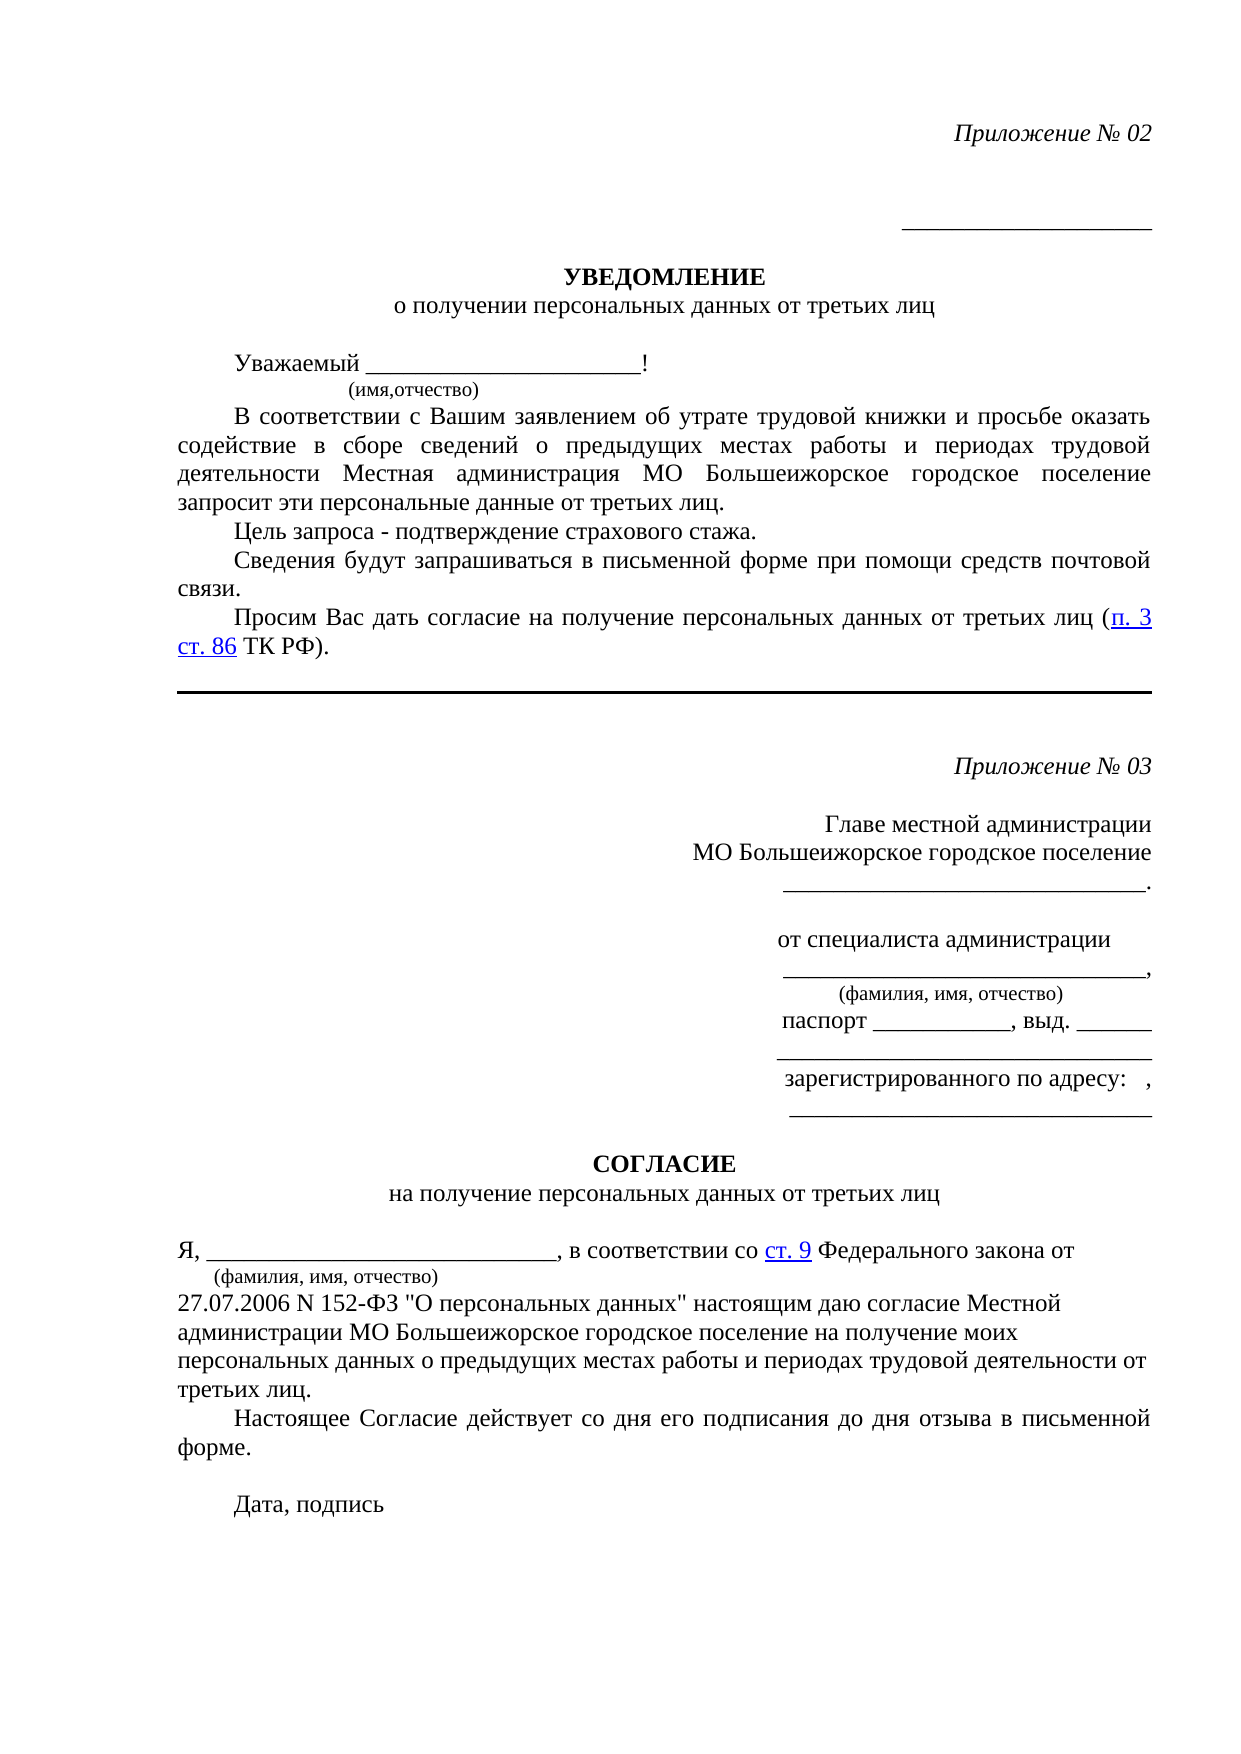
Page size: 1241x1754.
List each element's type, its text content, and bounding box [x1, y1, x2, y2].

text зарегистрированного по адресу: , [177, 1063, 1152, 1091]
text _____________________________ [177, 1091, 1152, 1120]
text Приложение № 02 [177, 118, 1152, 147]
text Просим Вас дать согласие на получение персональных данных от третьих лиц (п. 3 ст. 86 ТК РФ). [177, 602, 1152, 660]
text Уважаемый ______________________! [177, 348, 1152, 377]
text от специалиста администрации [177, 924, 1152, 952]
text Приложение № 03 [177, 751, 1152, 780]
text (имя,отчество) [177, 377, 1152, 401]
text Цель запроса - подтверждение страхового стажа. [177, 516, 1152, 545]
text СОГЛАСИЕ [177, 1149, 1152, 1178]
text Сведения будут запрашиваться в письменной форме при помощи средств почтовой связи. [177, 545, 1152, 602]
text Настоящее Согласие действует со дня его подписания до дня отзыва в письменной форме. [177, 1403, 1152, 1461]
text о получении персональных данных от третьих лиц [177, 291, 1152, 319]
text ____________________ [177, 204, 1152, 233]
text В соответствии с Вашим заявлением об утрате трудовой книжки и просьбе оказать содействие в сборе сведений о предыдущих местах работы и периодах трудовой деятельности Местная администрация МО Большеижорское городское поселение запросит эти персональные данные от третьих лиц. [177, 401, 1152, 516]
text ______________________________ [177, 1034, 1152, 1063]
text _____________________________, [177, 952, 1152, 981]
text МО Большеижорское городское поселение [177, 837, 1152, 866]
text Я, ____________________________, в соответствии со ст. 9 Федерального закона от [177, 1235, 1152, 1264]
text Дата, подпись [177, 1489, 1152, 1518]
text 27.07.2006 N 152-ФЗ "О персональных данных" настоящим даю согласие Местной администрации МО Большеижорское городское поселение на получение моих персональных данных о предыдущих местах работы и периодах трудовой деятельности от третьих лиц. [177, 1288, 1152, 1403]
text _____________________________. [177, 866, 1152, 895]
text Главе местной администрации [177, 809, 1152, 837]
text паспорт ___________, выд. ______ [177, 1005, 1152, 1034]
text УВЕДОМЛЕНИЕ [177, 262, 1152, 291]
text (фамилия, имя, отчество) [177, 981, 1152, 1005]
text (фамилия, имя, отчество) [177, 1264, 1152, 1288]
text на получение персональных данных от третьих лиц [177, 1178, 1152, 1206]
